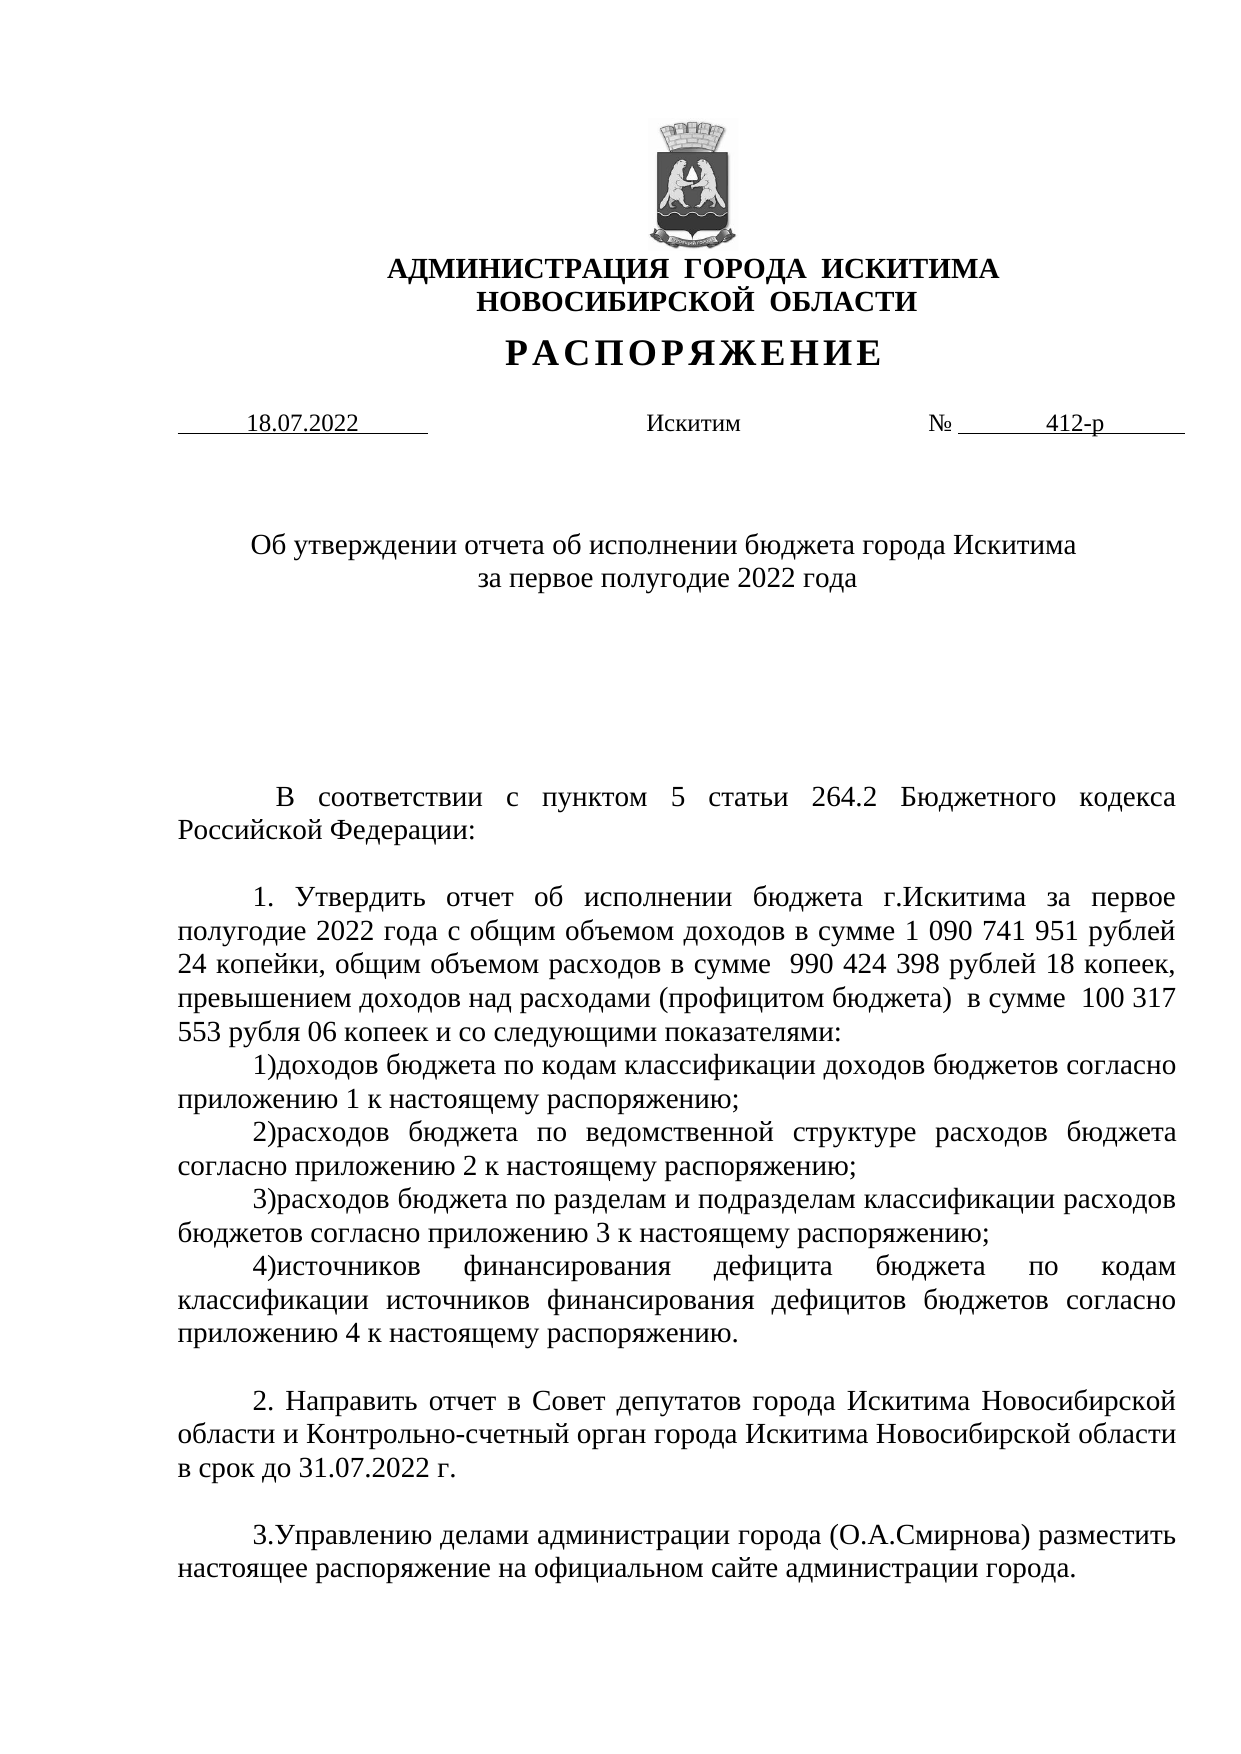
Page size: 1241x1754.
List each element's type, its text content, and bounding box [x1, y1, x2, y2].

text 3)расходов бюджета по разделам и подразделам классификации расходов бюджетов согласно приложению 3 к настоящему распоряжению; [177, 1181, 1177, 1248]
text 1)доходов бюджета по кодам классификации доходов бюджетов согласно приложению 1 к настоящему распоряжению; [177, 1047, 1177, 1114]
text 3.Управлению делами администрации города (О.А.Смирнова) разместить настоящее распоряжение на официальном сайте администрации города. [177, 1517, 1177, 1584]
text 2. Направить отчет в Совет депутатов города Искитима Новосибирской области и Контрольно-счетный орган города Искитима Новосибирской области в срок до 31.07.2022 г. [177, 1383, 1177, 1483]
text 4)источников финансирования дефицита бюджета по кодам классификации источников финансирования дефицитов бюджетов согласно приложению 4 к настоящему распоряжению. [177, 1248, 1177, 1349]
text В соответствии с пунктом 5 статьи 264.2 Бюджетного кодекса Российской Федерации: [177, 118, 1177, 846]
picture [647, 118, 739, 251]
text 2)расходов бюджета по ведомственной структуре расходов бюджета согласно приложению 2 к настоящему распоряжению; [177, 1114, 1177, 1181]
text 1. Утвердить отчет об исполнении бюджета г.Искитима за первое полугодие 2022 года с общим объемом доходов в сумме 1 090 741 951 рублей 24 копейки, общим объемом расходов в сумме 990 424 398 рублей 18 копеек, превышением доходов над расходами (профицитом бюджета) в сумме 100 317 553 рубля 06 копеек и со следующими показателями: [177, 879, 1177, 1047]
